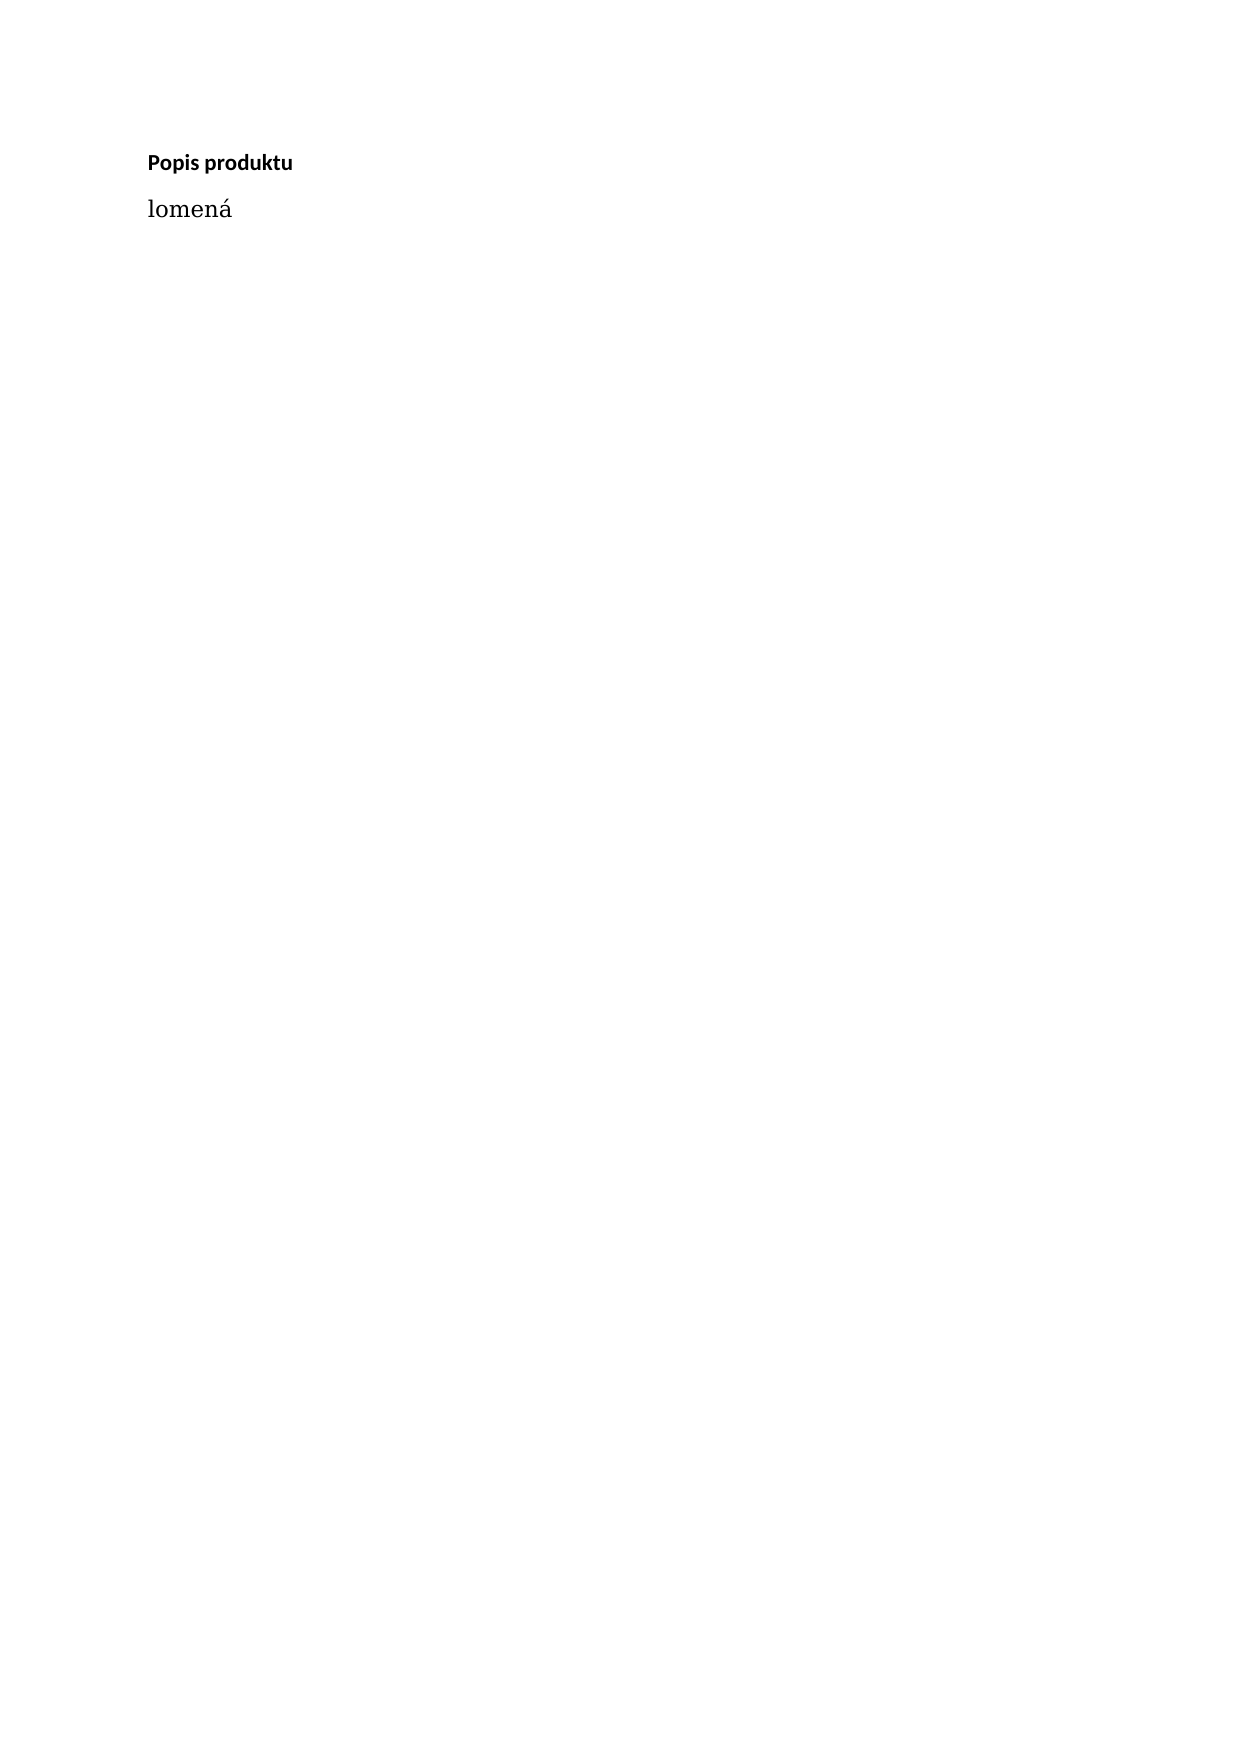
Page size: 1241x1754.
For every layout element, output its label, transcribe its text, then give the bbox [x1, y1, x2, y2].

text lomená [148, 194, 1093, 222]
text Popis produktu [148, 148, 1093, 176]
